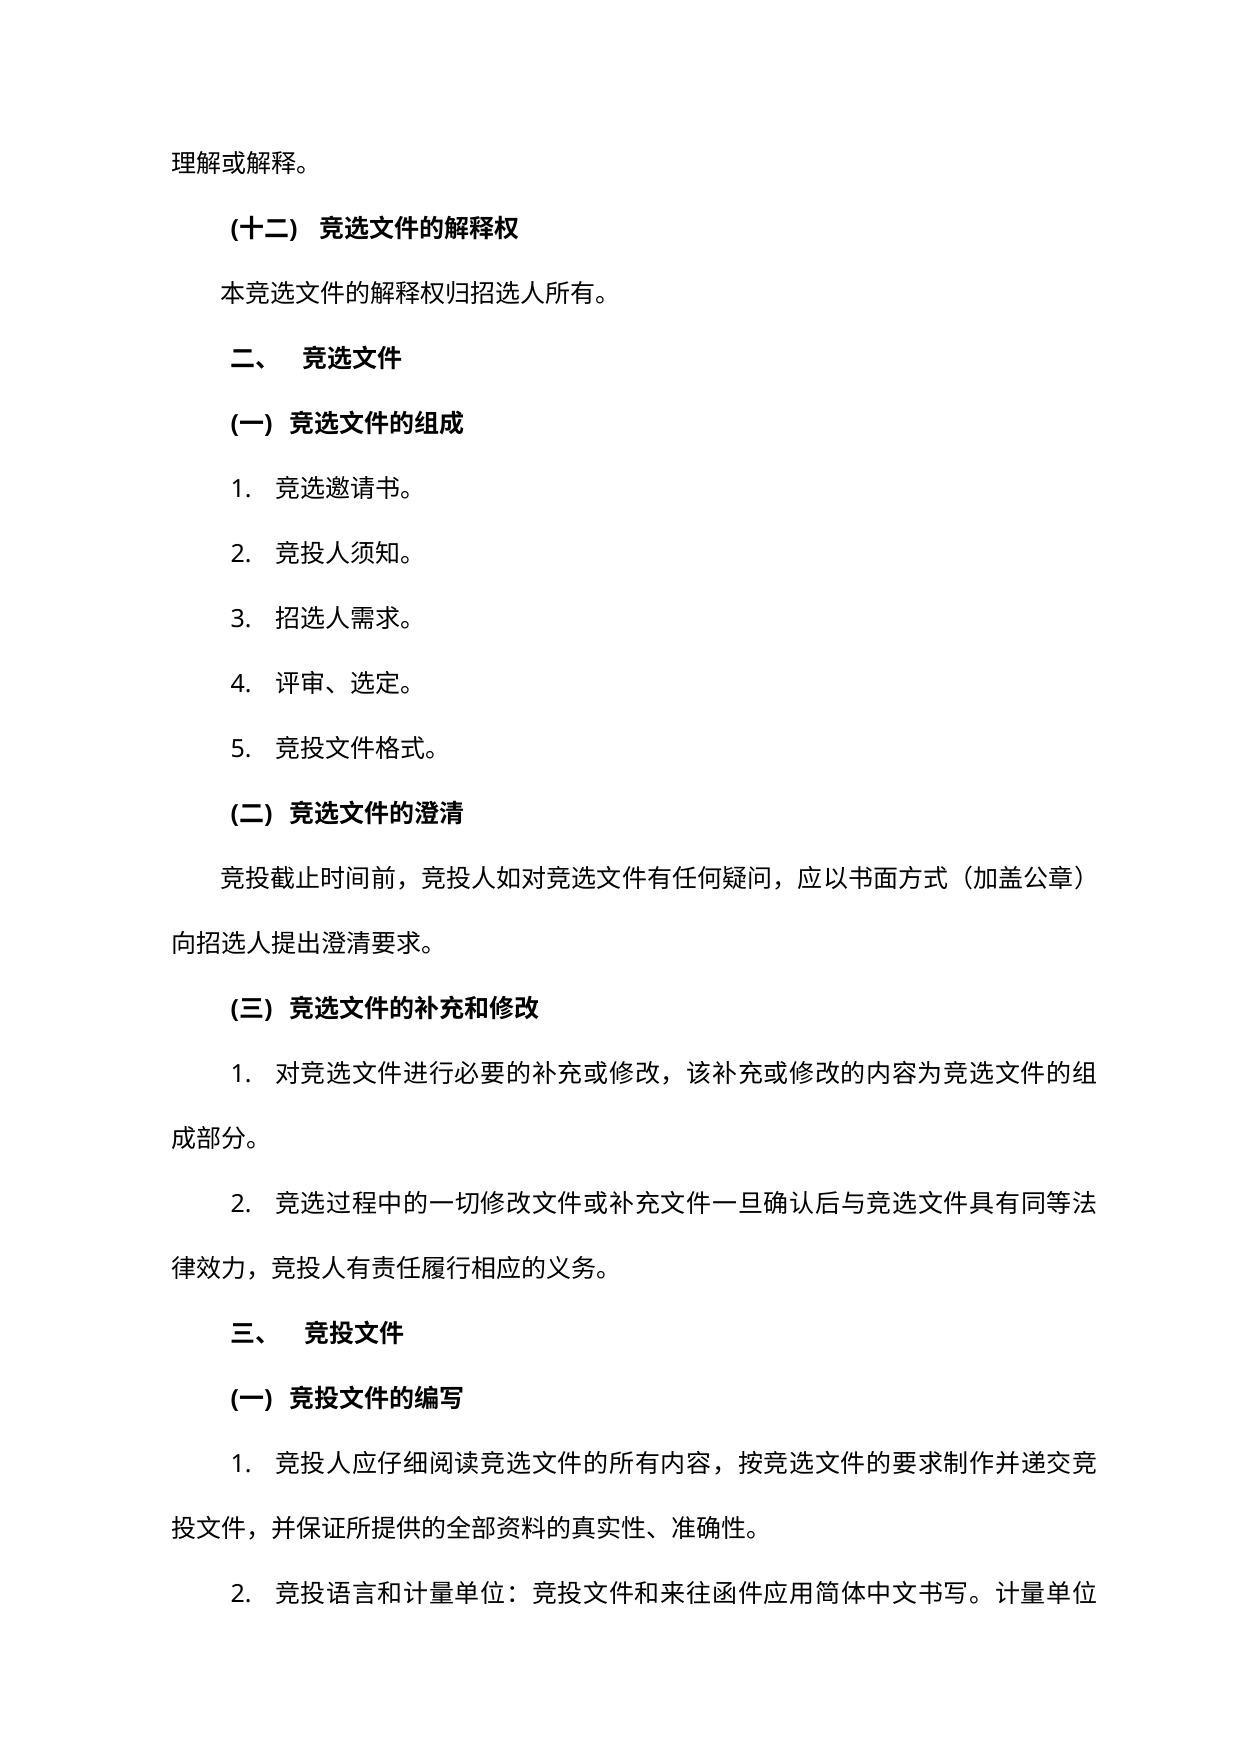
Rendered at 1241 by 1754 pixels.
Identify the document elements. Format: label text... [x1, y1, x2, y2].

list 竞选文件的解释权 [171, 194, 1100, 259]
list 竞选文件 [171, 324, 1100, 389]
list 竞投文件 [171, 1299, 1100, 1364]
list 竞选文件的澄清 [171, 779, 1100, 844]
list 评审、选定。 [171, 649, 1100, 714]
list 竞选邀请书。 [171, 454, 1100, 519]
list 竞选文件的组成 [171, 389, 1100, 454]
text 竞投截止时间前，竞投人如对竞选文件有任何疑问，应以书面方式（加盖公章）向招选人提出澄清要求。 [171, 844, 1100, 974]
text 本竞选文件的解释权归招选人所有。 [171, 259, 1100, 324]
list 竞投人应仔细阅读竞选文件的所有内容，按竞选文件的要求制作并递交竞投文件，并保证所提供的全部资料的真实性、准确性。 [171, 1429, 1100, 1559]
list 竞选过程中的一切修改文件或补充文件一旦确认后与竞选文件具有同等法律效力，竞投人有责任履行相应的义务。 [171, 1169, 1100, 1299]
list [171, 1559, 1100, 1624]
list 招选人需求。 [171, 584, 1100, 649]
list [171, 129, 1100, 194]
list 对竞选文件进行必要的补充或修改，该补充或修改的内容为竞选文件的组成部分。 [171, 1039, 1100, 1169]
list 竞投文件的编写 [171, 1364, 1100, 1429]
list 竞选文件的补充和修改 [171, 974, 1100, 1039]
list 竞投文件格式。 [171, 714, 1100, 779]
list 竞投人须知。 [171, 519, 1100, 584]
